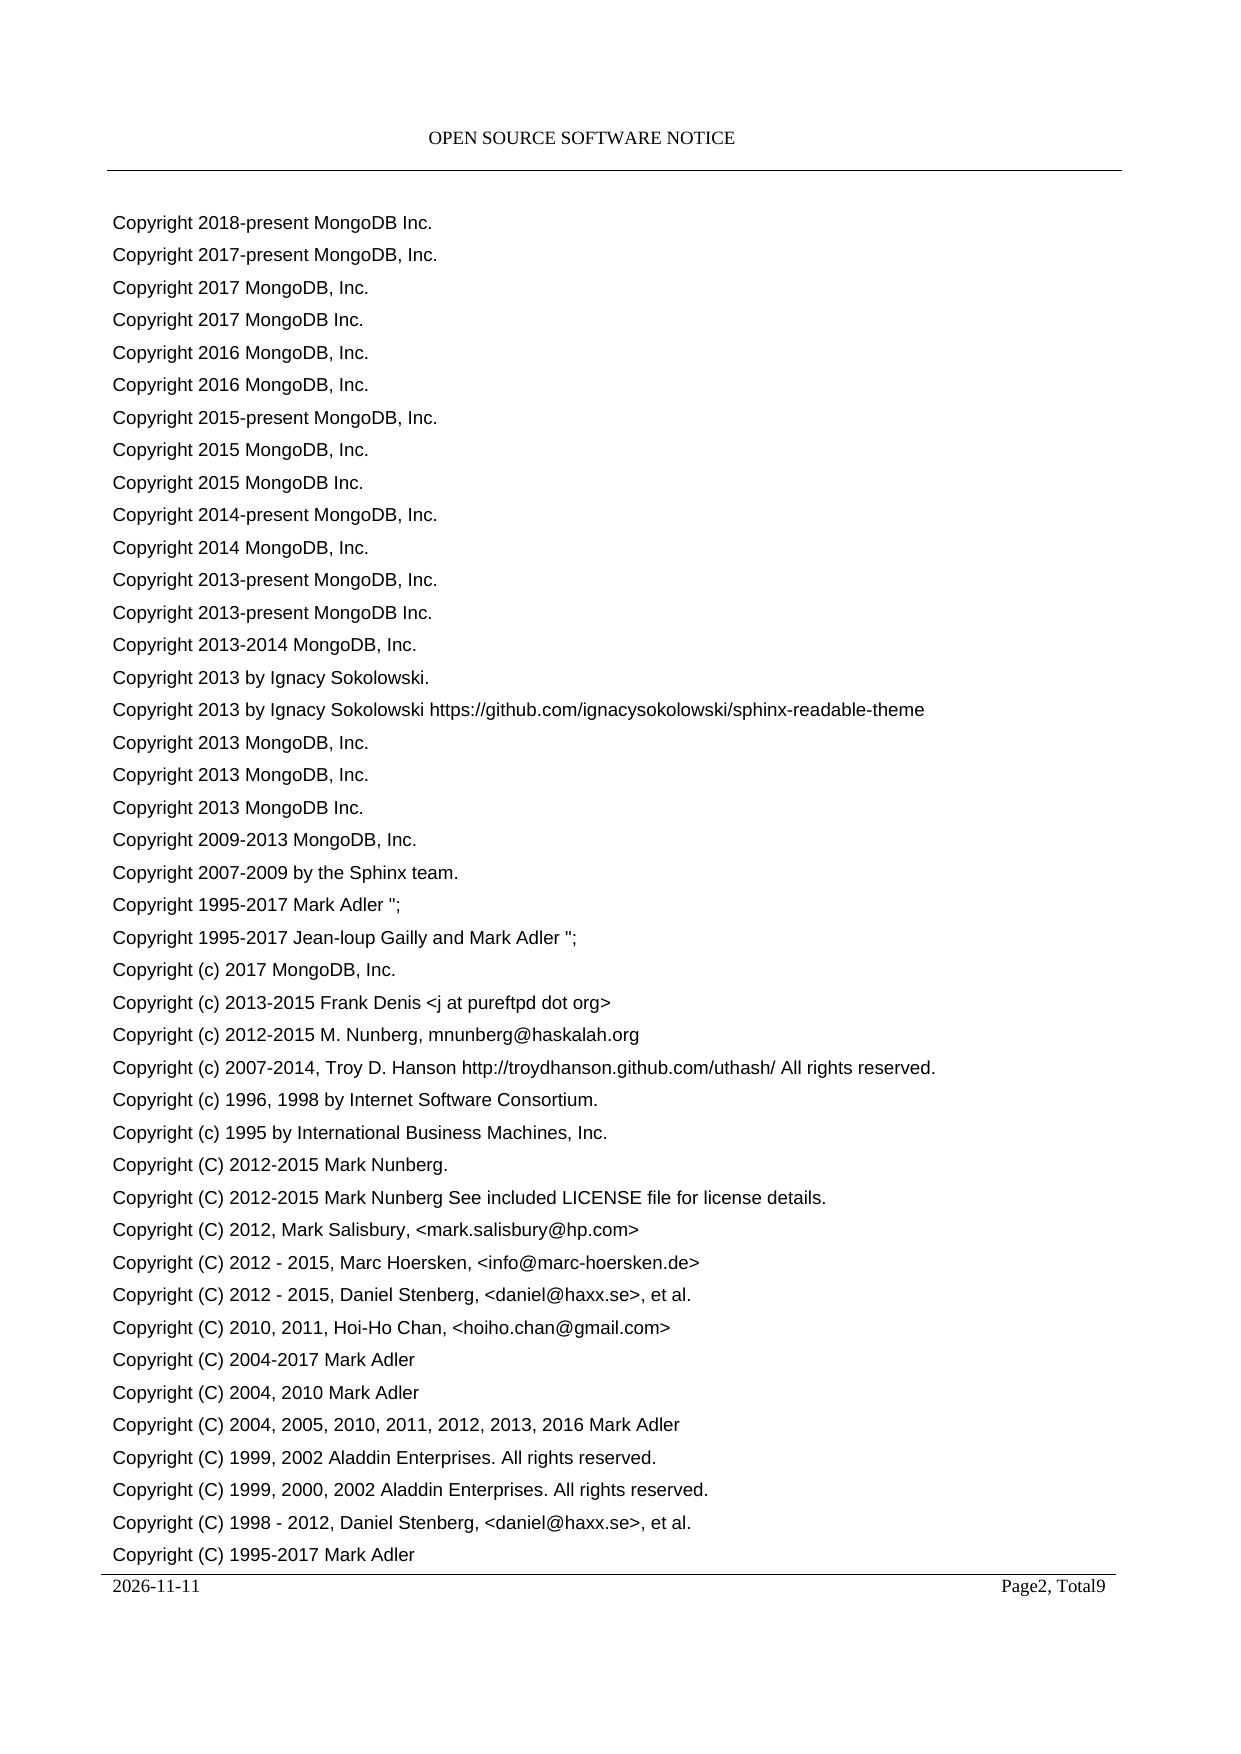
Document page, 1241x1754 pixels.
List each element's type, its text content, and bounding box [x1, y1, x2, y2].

text Copyright 2013-2014 MongoDB, Inc. [112, 629, 1128, 661]
text Copyright (c) 2012-2015 M. Nunberg, mnunberg@haskalah.org [112, 1019, 1128, 1051]
text Copyright (C) 1999, 2002 Aladdin Enterprises. All rights reserved. [112, 1441, 1128, 1474]
text Copyright 2013 MongoDB Inc. [112, 791, 1128, 824]
text Copyright (C) 2012-2015 Mark Nunberg. [112, 1149, 1128, 1181]
text Copyright 2015 MongoDB, Inc. [112, 434, 1128, 466]
text Copyright (C) 2012, Mark Salisbury, <mark.salisbury@hp.com> [112, 1214, 1128, 1246]
text Copyright 2013-present MongoDB, Inc. [112, 564, 1128, 596]
text Copyright 2014 MongoDB, Inc. [112, 531, 1128, 564]
text Copyright (C) 1995-2017 Mark Adler [112, 1539, 1128, 1571]
text Copyright (c) 1996, 1998 by Internet Software Consortium. [112, 1084, 1128, 1116]
text Copyright (C) 2012 - 2015, Marc Hoersken, <info@marc-hoersken.de> [112, 1246, 1128, 1279]
text Copyright 2013 by Ignacy Sokolowski. [112, 661, 1128, 694]
text Copyright 2017 MongoDB Inc. [112, 304, 1128, 336]
text Copyright (C) 1998 - 2012, Daniel Stenberg, <daniel@haxx.se>, et al. [112, 1506, 1128, 1539]
text Copyright (c) 2017 MongoDB, Inc. [112, 954, 1128, 986]
text Copyright 2007-2009 by the Sphinx team. [112, 856, 1128, 889]
text Copyright (C) 2012-2015 Mark Nunberg See included LICENSE file for license details. [112, 1181, 1128, 1214]
text Copyright 2013 by Ignacy Sokolowski https://github.com/ignacysokolowski/sphinx-readable-theme [112, 694, 1128, 726]
text Copyright (c) 2013-2015 Frank Denis <j at pureftpd dot org> [112, 986, 1128, 1019]
text Copyright (c) 1995 by International Business Machines, Inc. [112, 1116, 1128, 1149]
text Copyright 2017 MongoDB, Inc. [112, 271, 1128, 304]
text Copyright 2018-present MongoDB Inc. [112, 206, 1128, 239]
text Copyright 2015 MongoDB Inc. [112, 466, 1128, 499]
text Copyright 2015-present MongoDB, Inc. [112, 401, 1128, 434]
text Copyright 2016 MongoDB, Inc. [112, 336, 1128, 369]
text Copyright 2017-present MongoDB, Inc. [112, 239, 1128, 271]
text Copyright (C) 2004-2017 Mark Adler [112, 1344, 1128, 1376]
text Copyright 1995-2017 Jean-loup Gailly and Mark Adler "; [112, 921, 1128, 954]
text Copyright (C) 2012 - 2015, Daniel Stenberg, <daniel@haxx.se>, et al. [112, 1279, 1128, 1311]
text Copyright (C) 2004, 2010 Mark Adler [112, 1376, 1128, 1409]
text Copyright 2013 MongoDB, Inc. [112, 726, 1128, 759]
text Copyright (C) 2004, 2005, 2010, 2011, 2012, 2013, 2016 Mark Adler [112, 1409, 1128, 1441]
text Copyright 2016 MongoDB, Inc. [112, 369, 1128, 401]
text Copyright 2014-present MongoDB, Inc. [112, 499, 1128, 531]
text Copyright 2013 MongoDB, Inc. [112, 759, 1128, 791]
text Copyright (C) 1999, 2000, 2002 Aladdin Enterprises. All rights reserved. [112, 1474, 1128, 1506]
text Copyright 2009-2013 MongoDB, Inc. [112, 824, 1128, 856]
text Copyright 2013-present MongoDB Inc. [112, 596, 1128, 629]
text Copyright (C) 2010, 2011, Hoi-Ho Chan, <hoiho.chan@gmail.com> [112, 1311, 1128, 1344]
text Copyright 1995-2017 Mark Adler "; [112, 889, 1128, 921]
text Copyright (c) 2007-2014, Troy D. Hanson http://troydhanson.github.com/uthash/ All rights reserved. [112, 1051, 1128, 1084]
